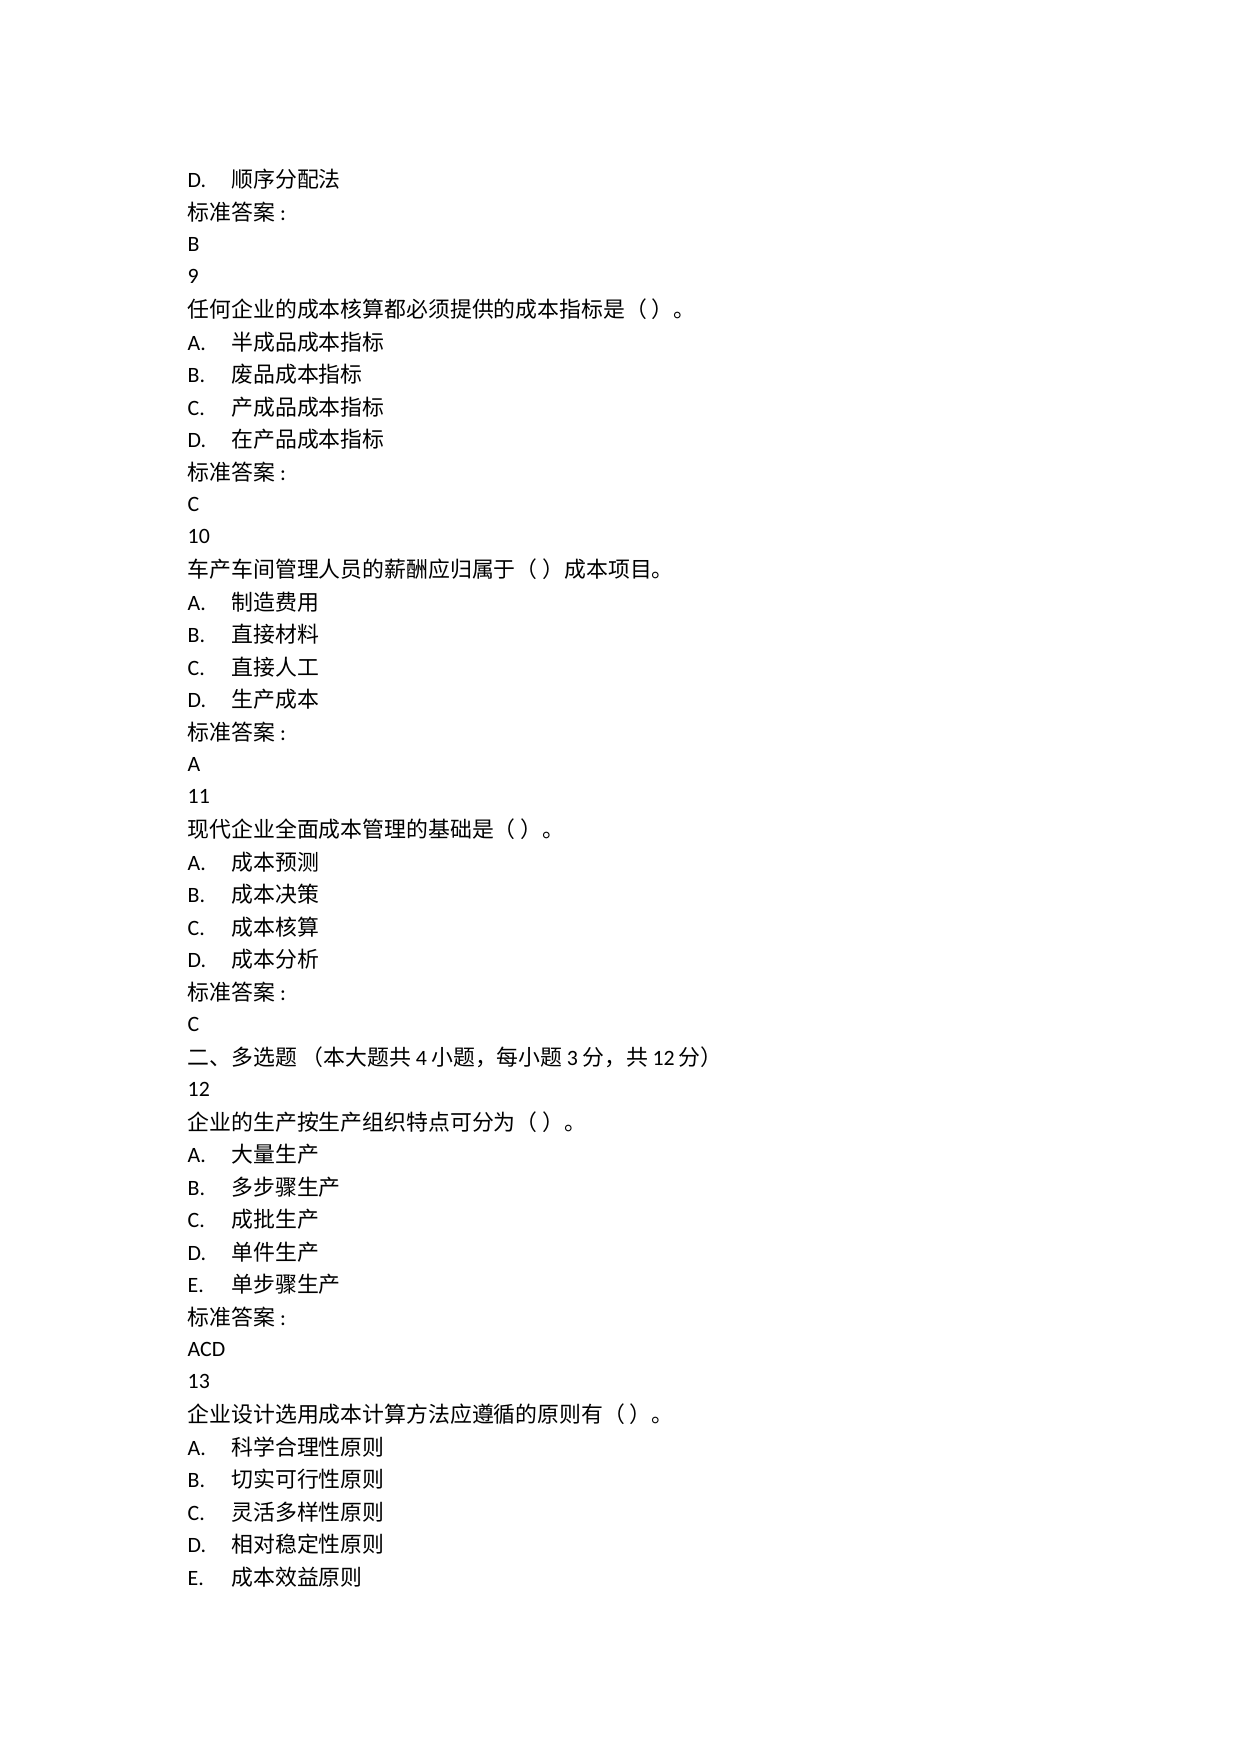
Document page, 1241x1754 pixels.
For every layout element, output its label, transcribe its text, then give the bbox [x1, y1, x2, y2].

text D. 顺序分配法 [187, 162, 1053, 194]
text 企业的生产按生产组织特点可分为（ ）。 [187, 1104, 1053, 1137]
text E. 单步骤生产 [187, 1267, 1053, 1299]
text 二、多选题 （本大题共4小题，每小题3分，共12分） [187, 1039, 1053, 1072]
text C. 灵活多样性原则 [187, 1494, 1053, 1527]
text C. 产成品成本指标 [187, 389, 1053, 422]
text C [187, 1007, 1053, 1039]
text B. 切实可行性原则 [187, 1462, 1053, 1494]
text A. 制造费用 [187, 584, 1053, 617]
text 12 [187, 1072, 1053, 1104]
text 车产车间管理人员的薪酬应归属于（ ）成本项目。 [187, 552, 1053, 584]
text C. 成批生产 [187, 1202, 1053, 1234]
text 9 [187, 259, 1053, 292]
text C [187, 487, 1053, 519]
text 标准答案 : [187, 714, 1053, 747]
text B [187, 227, 1053, 259]
text B. 多步骤生产 [187, 1169, 1053, 1202]
text D. 生产成本 [187, 682, 1053, 714]
text 企业设计选用成本计算方法应遵循的原则有（ ）。 [187, 1397, 1053, 1429]
text 标准答案 : [187, 454, 1053, 487]
text B. 直接材料 [187, 617, 1053, 649]
text 标准答案 : [187, 194, 1053, 227]
text C. 直接人工 [187, 649, 1053, 682]
text D. 成本分析 [187, 942, 1053, 974]
text A. 半成品成本指标 [187, 324, 1053, 357]
text 10 [187, 519, 1053, 552]
text E. 成本效益原则 [187, 1559, 1053, 1592]
text A [187, 747, 1053, 779]
text A. 科学合理性原则 [187, 1429, 1053, 1462]
text 现代企业全面成本管理的基础是（ ）。 [187, 812, 1053, 844]
text ACD [187, 1332, 1053, 1364]
text D. 单件生产 [187, 1234, 1053, 1267]
text A. 大量生产 [187, 1137, 1053, 1169]
text 11 [187, 779, 1053, 812]
text A. 成本预测 [187, 844, 1053, 877]
text D. 相对稳定性原则 [187, 1527, 1053, 1559]
text 13 [187, 1364, 1053, 1397]
text 任何企业的成本核算都必须提供的成本指标是（ ）。 [187, 292, 1053, 324]
text B. 废品成本指标 [187, 357, 1053, 389]
text D. 在产品成本指标 [187, 422, 1053, 454]
text C. 成本核算 [187, 909, 1053, 942]
text 标准答案 : [187, 1299, 1053, 1332]
text B. 成本决策 [187, 877, 1053, 909]
text 标准答案 : [187, 974, 1053, 1007]
